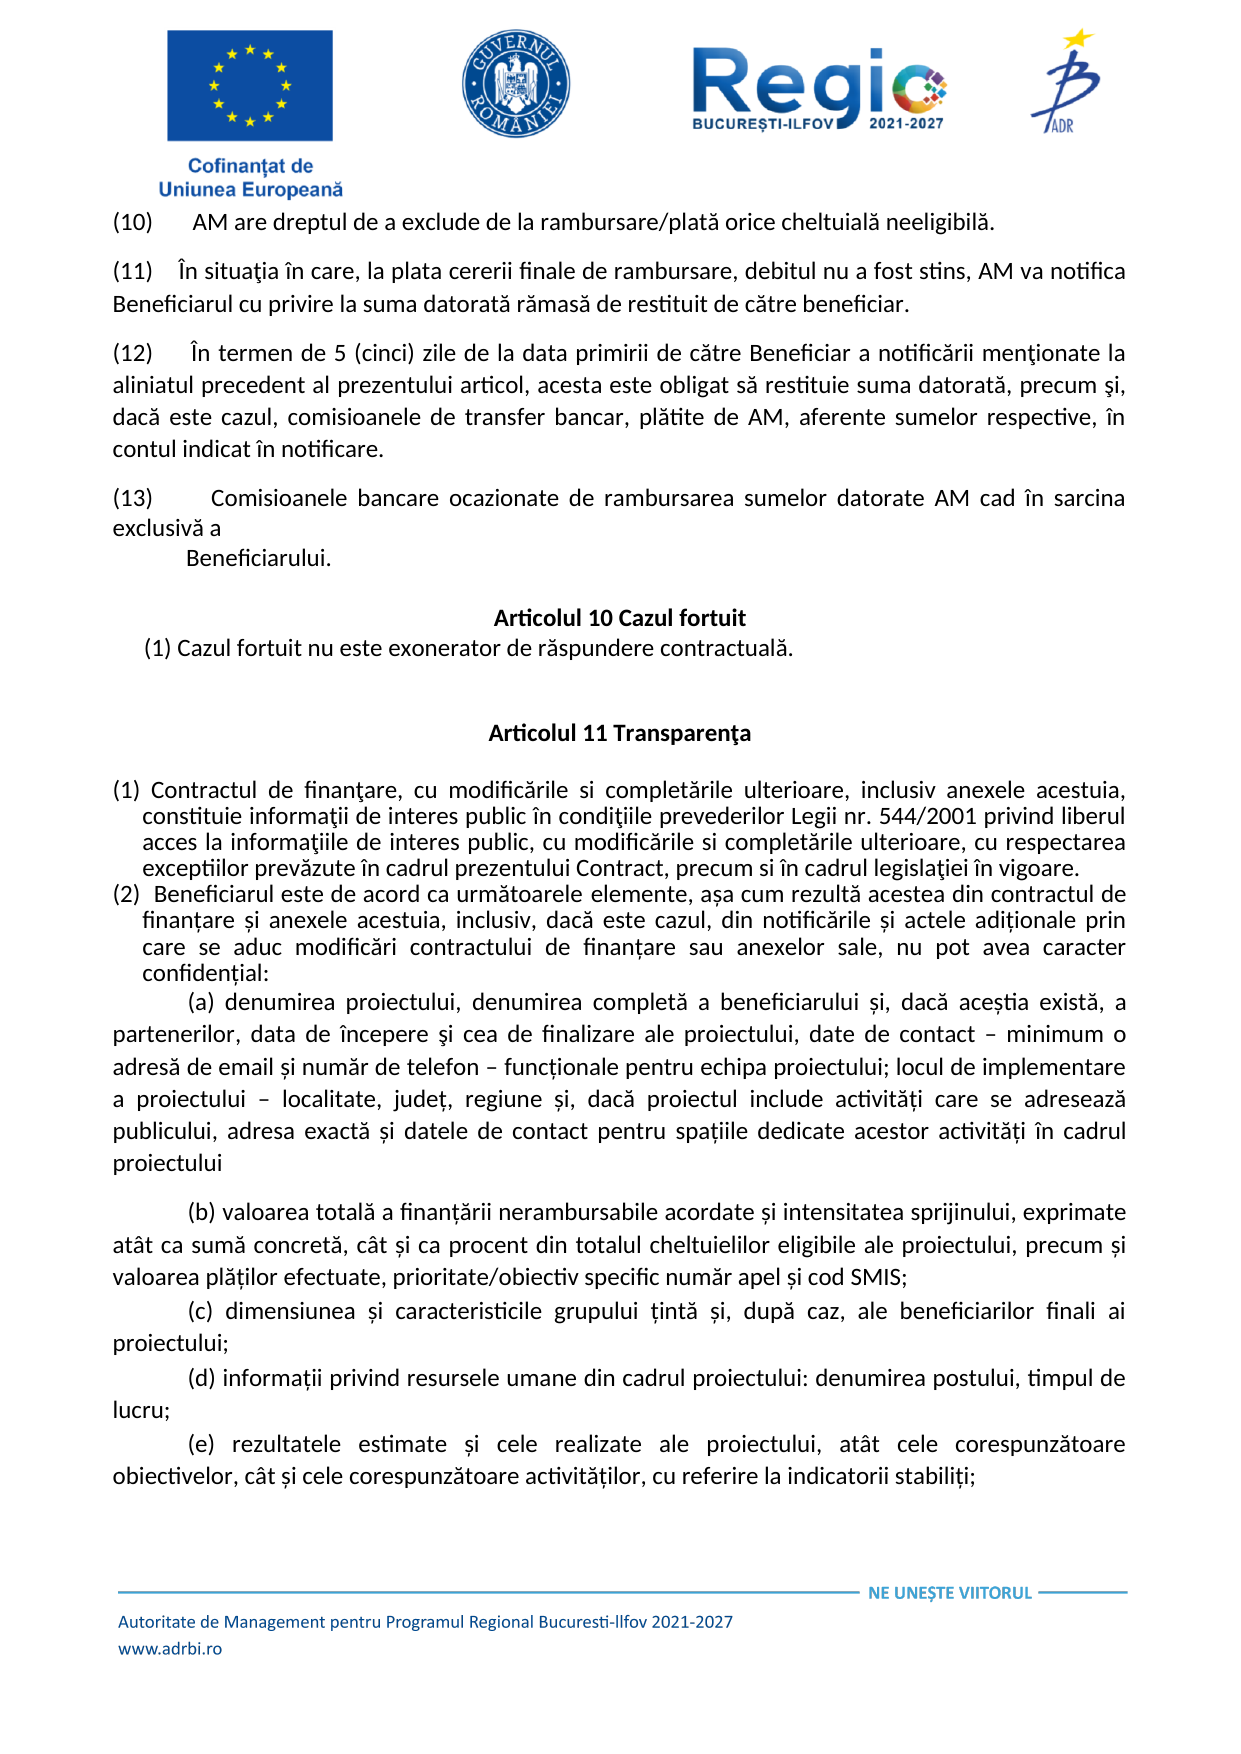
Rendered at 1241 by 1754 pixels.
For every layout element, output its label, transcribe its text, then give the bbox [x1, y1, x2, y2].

text Articolul 11 Transparenţa [112, 718, 1128, 748]
text (10) AM are dreptul de a exclude de la rambursare/plată orice cheltuială neeligibilă. [112, 205, 1128, 237]
text (1) Cazul fortuit nu este exonerator de răspundere contractuală. [144, 633, 1128, 663]
list (e) rezultatele estimate și cele realizate ale proiectului, atât cele corespunzătoare obiectivelor, cât și cele corespunzătoare activităților, cu referire la indicatorii stabiliți; [112, 1428, 1128, 1491]
text Articolul 10 Cazul fortuit [112, 603, 1128, 633]
text Beneficiarului. [112, 543, 1128, 573]
text (1) Contractul de finanţare, cu modificările si completările ulterioare, inclusiv anexele acestuia, constituie informaţii de interes public în condiţiile prevederilor Legii nr. 544/2001 privind liberul acces la informaţiile de interes public, cu modificările si completările ulterioare, cu respectarea exceptiilor prevăzute în cadrul prezentului Contract, precum si în cadrul legislaţiei în vigoare. [112, 778, 1128, 882]
text (12) În termen de 5 (cinci) zile de la data primirii de către Beneficiar a notificării menţionate la aliniatul precedent al prezentului articol, acesta este obligat să restituie suma datorată, precum şi, dacă este cazul, comisioanele de transfer bancar, plătite de AM, aferente sumelor respective, în contul indicat în notificare. [112, 337, 1128, 464]
list (d) informații privind resursele umane din cadrul proiectului: denumirea postului, timpul de lucru; [112, 1362, 1128, 1424]
text (11) În situaţia în care, la plata cererii finale de rambursare, debitul nu a fost stins, AM va notifica Beneficiarul cu privire la suma datorată rămasă de restituit de către beneficiar. [112, 256, 1128, 318]
text (2) Beneficiarul este de acord ca următoarele elemente, așa cum rezultă acestea din contractul de finanțare și anexele acestuia, inclusiv, dacă este cazul, din notificările și actele adiționale prin care se aduc modificări contractului de finanțare sau anexelor sale, nu pot avea caracter confidențial: [112, 882, 1128, 986]
list (c) dimensiunea și caracteristicile grupului țintă și, după caz, ale beneficiarilor finali ai proiectului; [112, 1295, 1128, 1358]
picture [89, 10, 1200, 205]
text (13) Comisioanele bancare ocazionate de rambursarea sumelor datorate AM cad în sarcina exclusivă a [112, 483, 1128, 543]
text (a) denumirea proiectului, denumirea completă a beneficiarului și, dacă aceștia există, a partenerilor, data de începere şi cea de finalizare ale proiectului, date de contact – minimum o adresă de email și număr de telefon – funcționale pentru echipa proiectului; locul de implementare a proiectului – localitate, județ, regiune și, dacă proiectul include activități care se adresează publicului, adresa exactă și datele de contact pentru spațiile dedicate acestor activități în cadrul proiectului [112, 986, 1128, 1178]
text (b) valoarea totală a finanțării nerambursabile acordate și intensitatea sprijinului, exprimate atât ca sumă concretă, cât și ca procent din totalul cheltuielilor eligibile ale proiectului, precum și valoarea plăților efectuate, prioritate/obiectiv specific număr apel și cod SMIS; [112, 1197, 1128, 1292]
picture [118, 1586, 1128, 1655]
